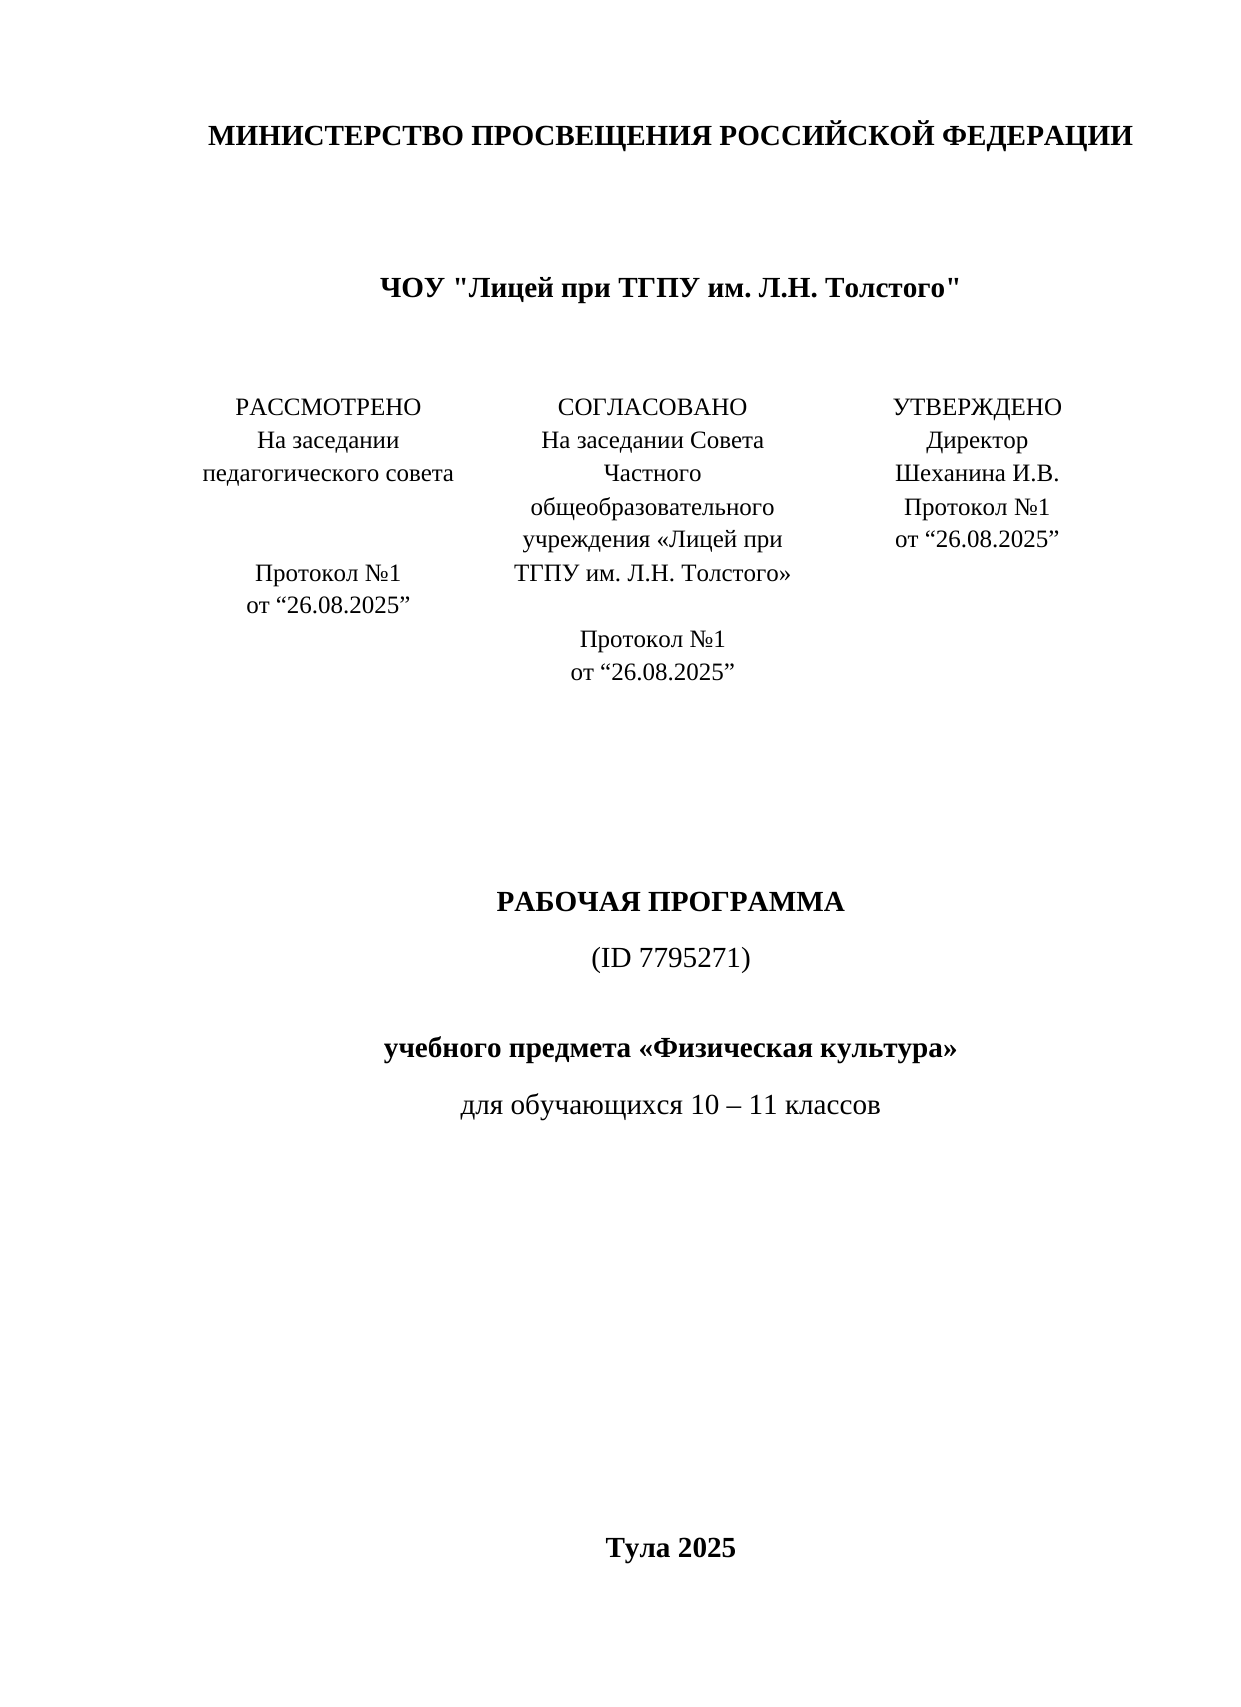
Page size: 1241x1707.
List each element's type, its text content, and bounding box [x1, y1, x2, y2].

text РАБОЧАЯ ПРОГРАММА [190, 884, 1152, 917]
text учебного предмета «Физическая культура» [190, 1030, 1152, 1063]
text для обучающихся 10 – 11 классов [190, 1087, 1152, 1120]
table_header СОГЛАСОВАНО На заседании Совета Частного общеобразовательного учреждения «Лицей при ТГПУ им. Л.Н. Толстого» Протокол №1 от “26.08.2025” [490, 360, 815, 723]
text ЧОУ "Лицей при ТГПУ им. Л.Н. Толстого" [190, 270, 1152, 304]
table_header РАССМОТРЕНО На заседании педагогического совета Протокол №1 от “26.08.2025” [166, 360, 490, 723]
text Тула 2025 [190, 1530, 1152, 1563]
text (ID 7795271) [190, 941, 1152, 974]
text МИНИСТЕРСТВО ПРОСВЕЩЕНИЯ РОССИЙСКОЙ ФЕДЕРАЦИИ [190, 118, 1152, 152]
table_header УТВЕРЖДЕНО Директор Шеханина И.В. Протокол №1 от “26.08.2025” [815, 360, 1139, 723]
